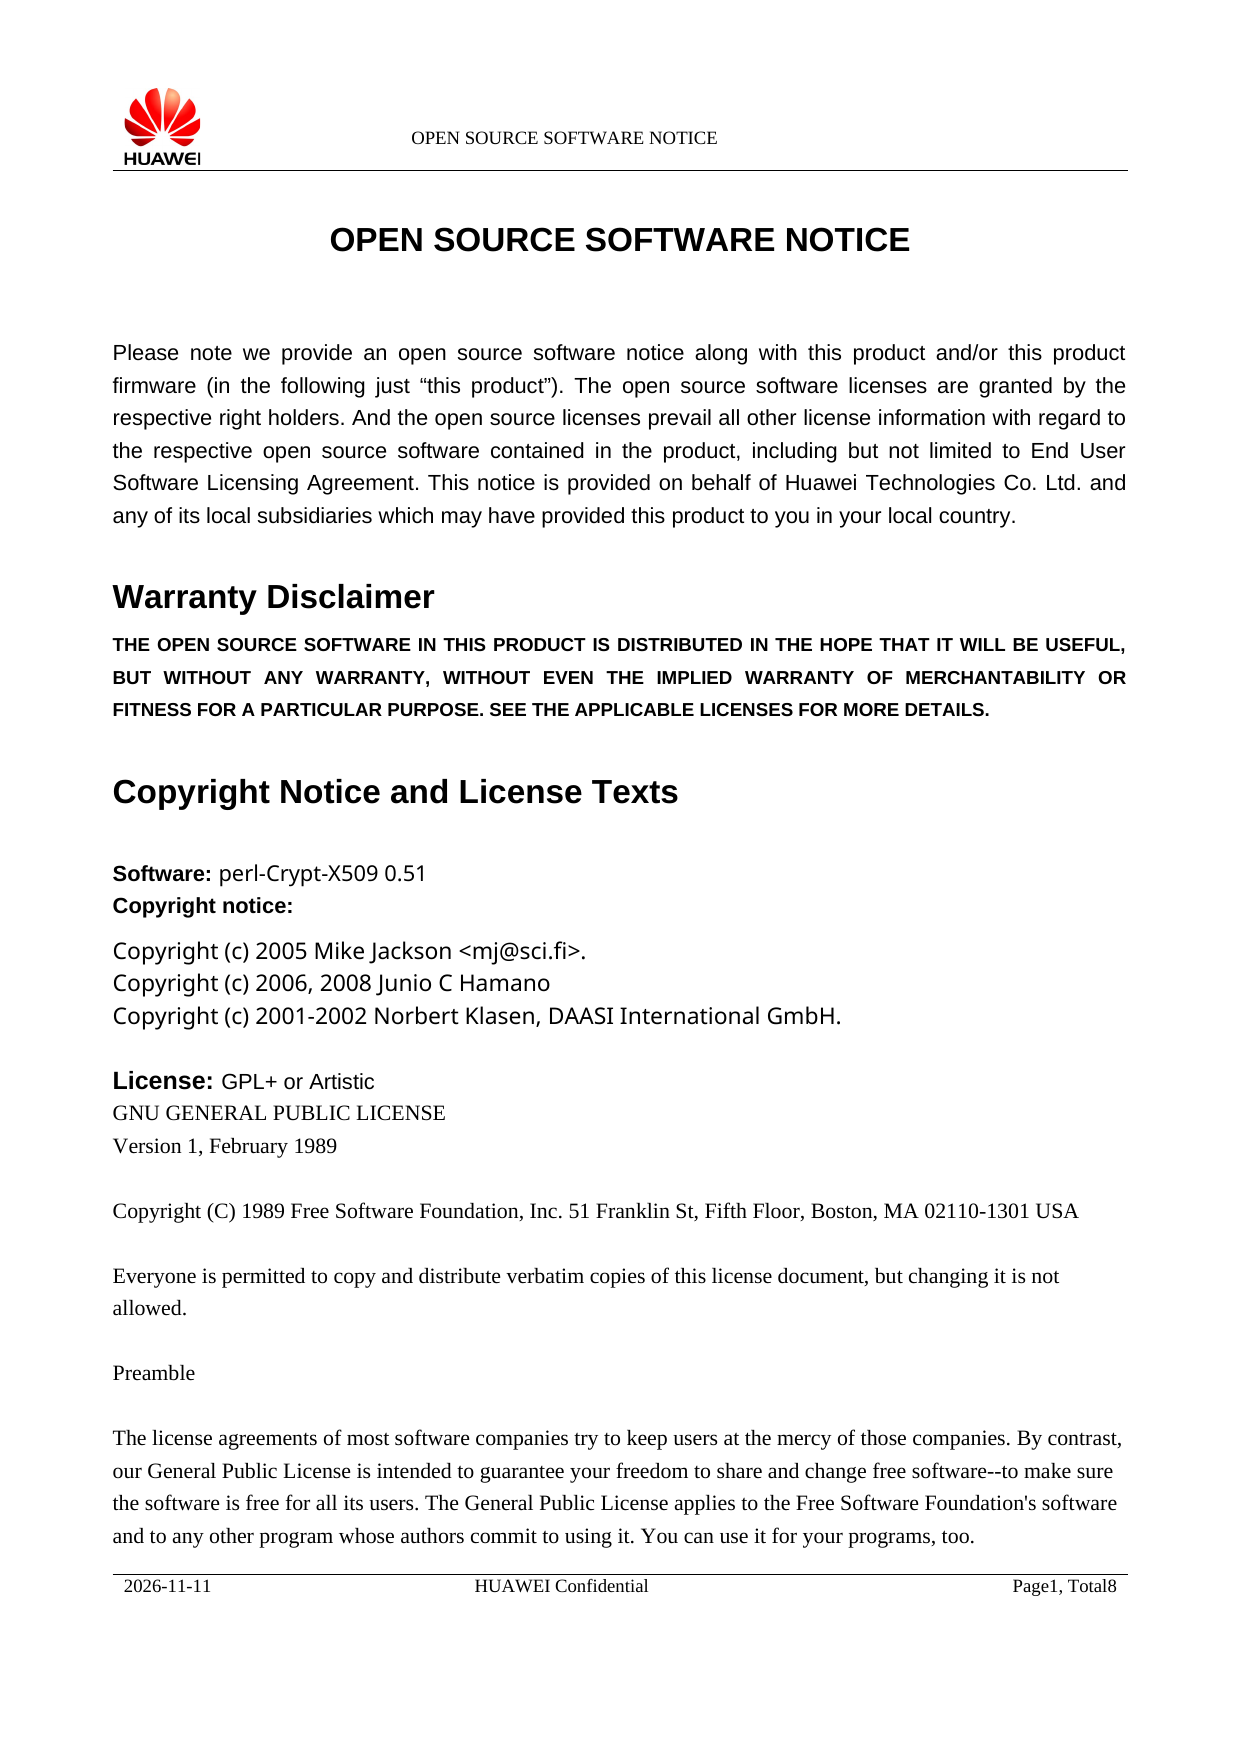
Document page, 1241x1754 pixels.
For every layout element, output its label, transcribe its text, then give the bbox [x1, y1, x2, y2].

title Software: perl-Crypt-X509 0.51 [112, 856, 1128, 889]
text The open source software in this product is distributed in the hope that it will be useful, but WITHOUT ANY WARRANTY, without even the implied warranty of MERCHANTABILITY or FITNESS FOR A PARTICULAR PURPOSE. See the applicable licenses for more details. [112, 629, 1128, 726]
text Copyright (c) 2005 Mike Jackson <mj@sci.fi>. Copyright (c) 2006, 2008 Junio C Hamano Copyright (c) 2001-2002 Norbert Klasen, DAASI International GmbH. [112, 934, 1128, 1064]
text Warranty Disclaimer [112, 564, 1128, 629]
text Copyright notice: [112, 889, 1128, 921]
text Please note we provide an open source software notice along with this product and/or this product firmware (in the following just “this product”). The open source software licenses are granted by the respective right holders. And the open source licenses prevail all other license information with regard to the respective open source software contained in the product, including but not limited to End User Software Licensing Agreement. This notice is provided on behalf of Huawei Technologies Co. Ltd. and any of its local subsidiaries which may have provided this product to you in your local country. [112, 336, 1128, 531]
text License: GPL+ or Artistic [112, 1064, 1128, 1096]
text Copyright Notice and License Texts [112, 759, 1128, 824]
text OPEN SOURCE SOFTWARE NOTICE [112, 206, 1128, 271]
picture [124, 88, 201, 165]
